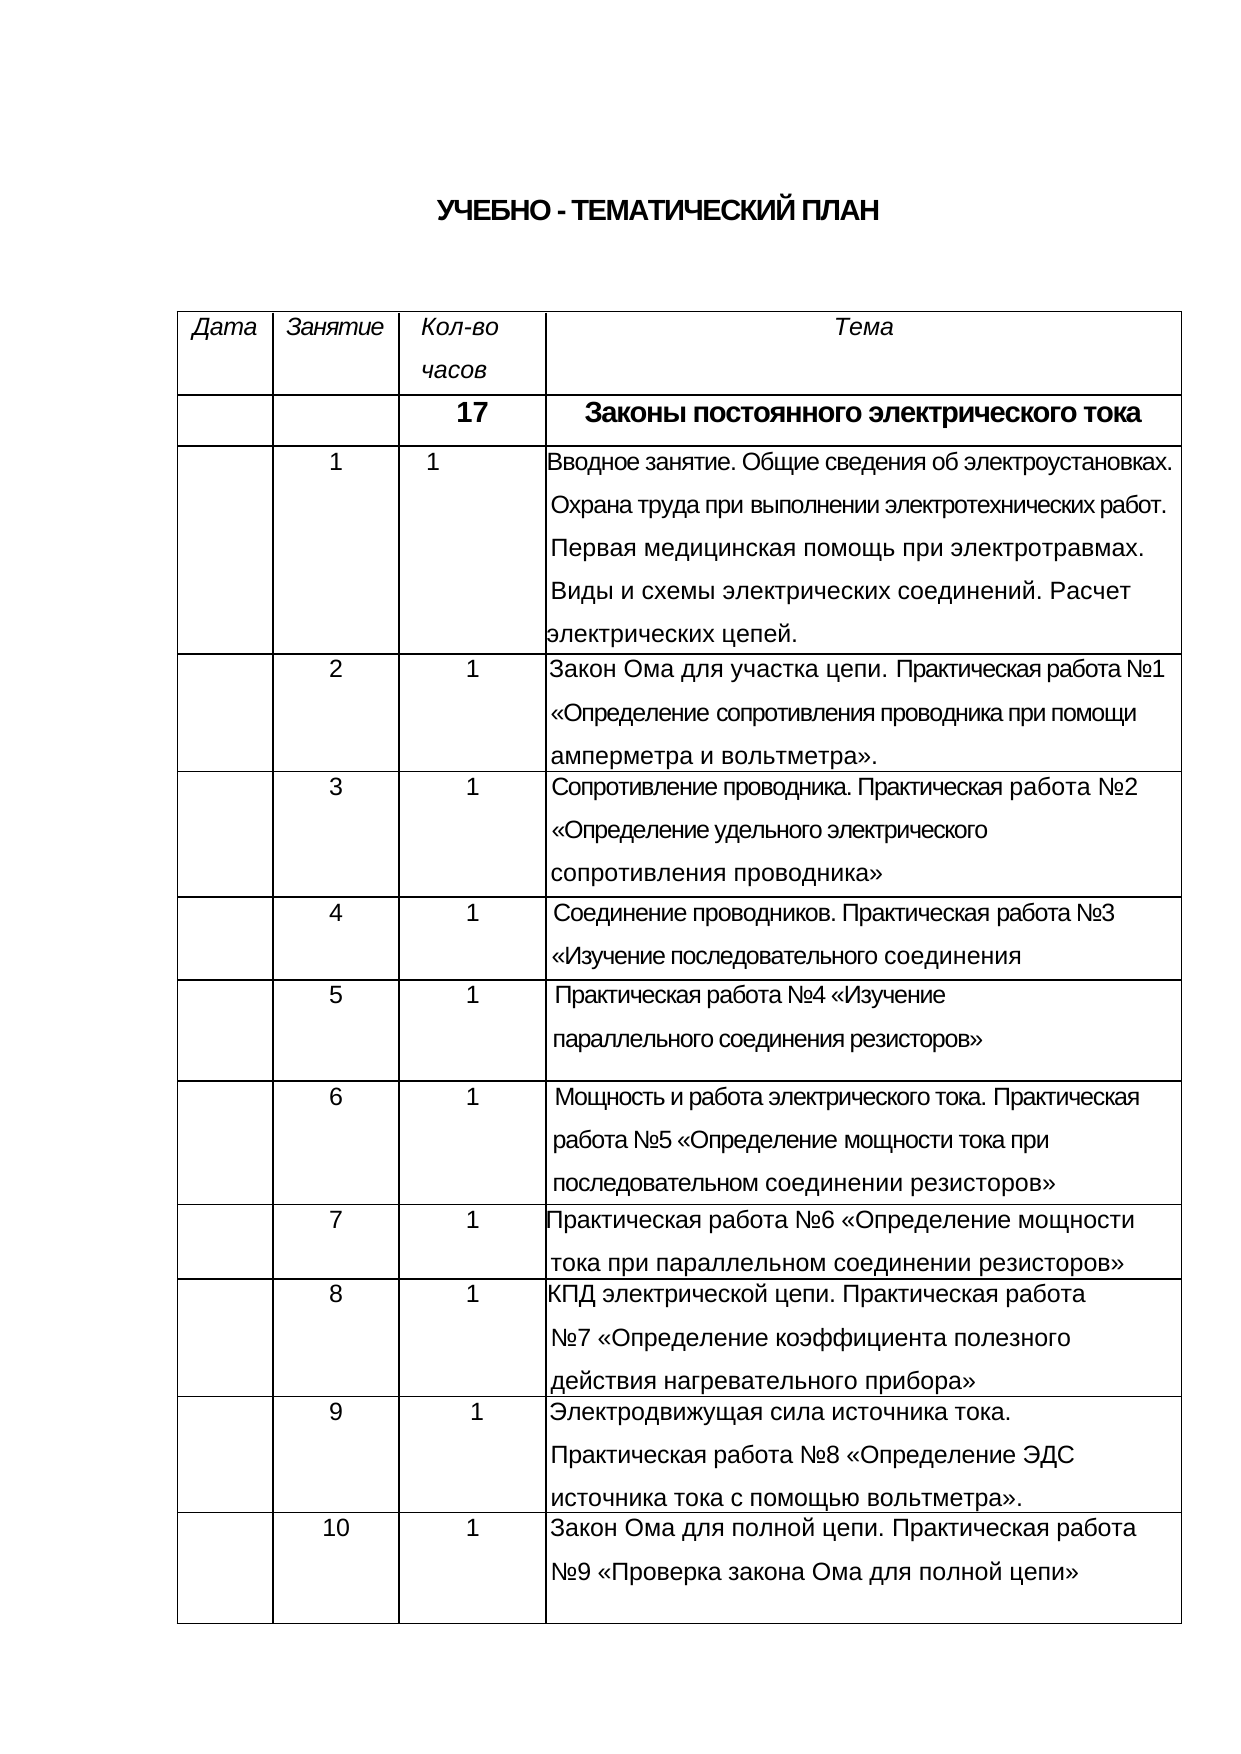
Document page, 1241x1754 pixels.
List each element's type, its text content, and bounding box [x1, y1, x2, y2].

table_cell 1 [274, 447, 398, 653]
table_cell 9 [274, 1397, 398, 1512]
table_cell [178, 1082, 272, 1203]
table_cell [178, 1205, 272, 1278]
table_header Кол-во часов [400, 312, 546, 394]
table_cell [178, 981, 272, 1080]
table_cell Практическая работа №4 «Изучение параллельного соединения резисторов» [547, 981, 1181, 1080]
table_cell 1 [400, 1397, 545, 1512]
table_cell Закон Ома для участка цепи. Практическая работа №1 «Определение сопротивления проводника при помощи амперметра и вольтметра». [547, 655, 1181, 771]
table_cell КПД электрической цепи. Практическая работа №7 «Определение коэффициента полезного действия нагревательного прибора» [547, 1280, 1181, 1396]
table_cell 6 [274, 1082, 398, 1203]
table_cell [178, 1280, 272, 1396]
table_cell 1 [400, 1205, 545, 1278]
table_cell 3 [274, 772, 398, 896]
table_cell 10 [274, 1513, 398, 1623]
table_cell [178, 898, 272, 979]
table_cell 7 [274, 1205, 398, 1278]
table_cell [178, 447, 272, 653]
table_cell 1 [400, 981, 545, 1080]
table_header Дата [178, 312, 273, 394]
table_cell 17 [400, 396, 545, 445]
table_cell 1 [400, 772, 545, 896]
table_cell Сопротивление проводника. Практическая работа №2 «Определение удельного электрического сопротивления проводника» [547, 772, 1181, 896]
table_cell Законы постоянного электрического тока [547, 396, 1181, 445]
table_cell [178, 1513, 272, 1623]
table_cell Соединение проводников. Практическая работа №3 «Изучение последовательного соединения резисторов». [547, 898, 1181, 979]
table_cell 1 [400, 898, 545, 979]
table_cell [178, 1397, 272, 1512]
table_cell Вводное занятие. Общие сведения об электроустановках. Охрана труда при выполнении электротехнических работ. Первая медицинская помощь при электротравмах. Виды и схемы электрических соединений. Расчет электрических цепей. [547, 447, 1181, 653]
table_cell [178, 396, 272, 445]
table_cell Электродвижущая сила источника тока. Практическая работа №8 «Определение ЭДС источника тока с помощью вольтметра». [547, 1397, 1181, 1512]
text УЧЕБНО - ТЕМАТИЧЕСКИЙ ПЛАН [177, 193, 1141, 227]
table_cell Мощность и работа электрического тока. Практическая работа №5 «Определение мощности тока при последовательном соединении резисторов» [547, 1082, 1181, 1203]
table_cell 2 [274, 655, 398, 771]
table_cell 1 [400, 1082, 545, 1203]
table_cell 1 [400, 447, 545, 653]
table_cell [274, 396, 398, 445]
table_header Занятие [274, 312, 399, 394]
table_cell 4 [274, 898, 398, 979]
table_cell 1 [400, 1513, 545, 1623]
table_cell Закон Ома для полной цепи. Практическая работа №9 «Проверка закона Ома для полной цепи» [547, 1513, 1181, 1623]
table_cell Практическая работа №6 «Определение мощности тока при параллельном соединении резисторов» [547, 1205, 1181, 1278]
table_cell 8 [274, 1280, 398, 1396]
table_cell 1 [400, 655, 545, 771]
table_cell [178, 655, 272, 771]
table_header Тема [547, 312, 1181, 394]
table_cell 5 [274, 981, 398, 1080]
table_cell 1 [400, 1280, 545, 1396]
table_cell [178, 772, 272, 896]
